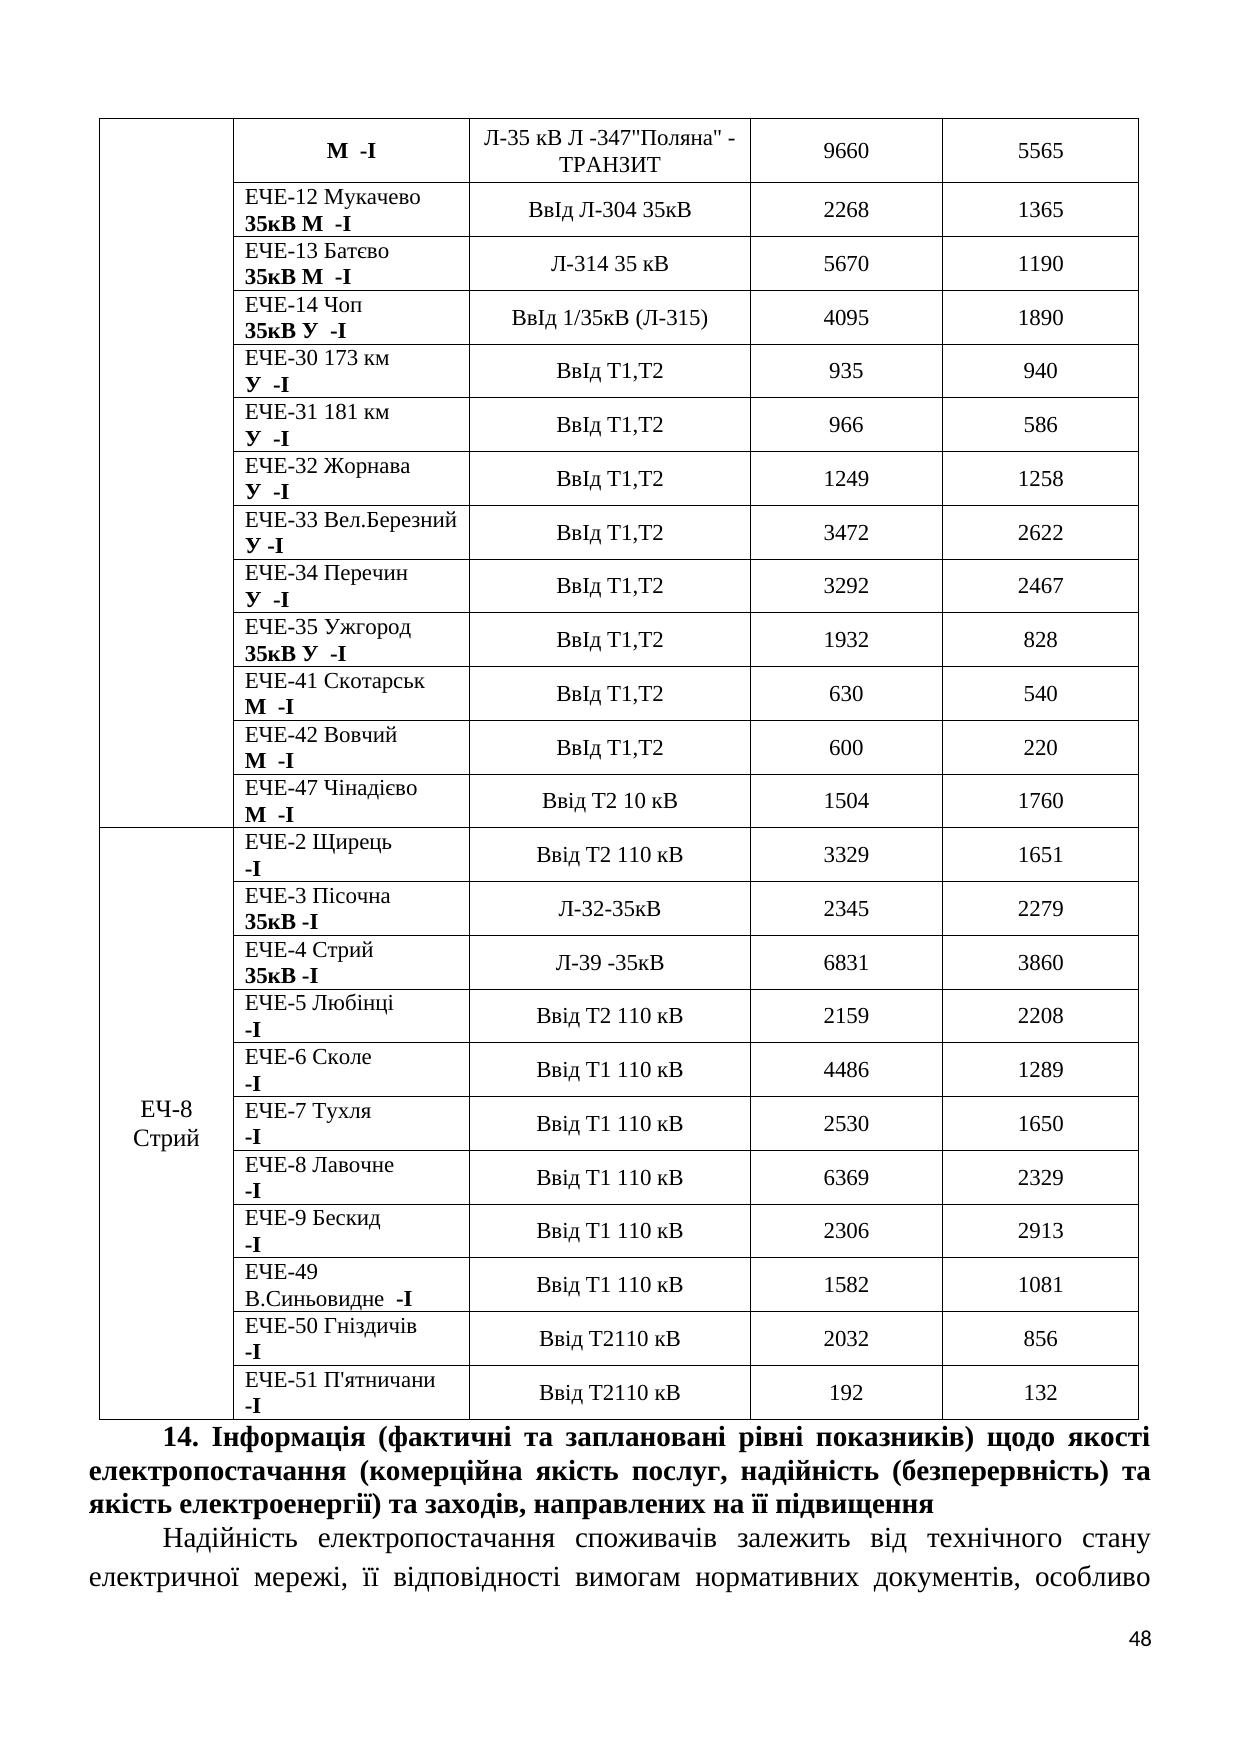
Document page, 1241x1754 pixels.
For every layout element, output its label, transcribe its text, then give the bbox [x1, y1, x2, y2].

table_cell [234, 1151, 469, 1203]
subtitle 14. Інформація (фактичні та заплановані рівні показників) щодо якості електропостачання (комерційна якість послуг, надійність (безперервність) та якість електроенергії) та заходів, направлених на її підвищення [89, 1419, 1152, 1520]
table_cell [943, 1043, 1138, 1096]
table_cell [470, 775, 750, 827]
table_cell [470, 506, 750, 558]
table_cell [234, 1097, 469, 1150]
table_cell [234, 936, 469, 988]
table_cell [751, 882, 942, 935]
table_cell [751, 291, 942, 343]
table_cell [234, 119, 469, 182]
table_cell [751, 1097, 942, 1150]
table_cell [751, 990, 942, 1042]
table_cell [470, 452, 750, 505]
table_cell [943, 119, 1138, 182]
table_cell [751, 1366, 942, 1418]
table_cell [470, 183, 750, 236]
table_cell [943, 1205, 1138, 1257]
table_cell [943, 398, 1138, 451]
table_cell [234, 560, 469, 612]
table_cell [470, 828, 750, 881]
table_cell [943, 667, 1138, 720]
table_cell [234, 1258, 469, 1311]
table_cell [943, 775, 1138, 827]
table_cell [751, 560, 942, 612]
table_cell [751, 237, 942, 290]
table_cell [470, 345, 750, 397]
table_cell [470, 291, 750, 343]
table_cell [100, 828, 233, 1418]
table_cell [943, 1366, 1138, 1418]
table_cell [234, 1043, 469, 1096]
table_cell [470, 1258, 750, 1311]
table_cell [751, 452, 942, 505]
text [89, 1520, 1152, 1592]
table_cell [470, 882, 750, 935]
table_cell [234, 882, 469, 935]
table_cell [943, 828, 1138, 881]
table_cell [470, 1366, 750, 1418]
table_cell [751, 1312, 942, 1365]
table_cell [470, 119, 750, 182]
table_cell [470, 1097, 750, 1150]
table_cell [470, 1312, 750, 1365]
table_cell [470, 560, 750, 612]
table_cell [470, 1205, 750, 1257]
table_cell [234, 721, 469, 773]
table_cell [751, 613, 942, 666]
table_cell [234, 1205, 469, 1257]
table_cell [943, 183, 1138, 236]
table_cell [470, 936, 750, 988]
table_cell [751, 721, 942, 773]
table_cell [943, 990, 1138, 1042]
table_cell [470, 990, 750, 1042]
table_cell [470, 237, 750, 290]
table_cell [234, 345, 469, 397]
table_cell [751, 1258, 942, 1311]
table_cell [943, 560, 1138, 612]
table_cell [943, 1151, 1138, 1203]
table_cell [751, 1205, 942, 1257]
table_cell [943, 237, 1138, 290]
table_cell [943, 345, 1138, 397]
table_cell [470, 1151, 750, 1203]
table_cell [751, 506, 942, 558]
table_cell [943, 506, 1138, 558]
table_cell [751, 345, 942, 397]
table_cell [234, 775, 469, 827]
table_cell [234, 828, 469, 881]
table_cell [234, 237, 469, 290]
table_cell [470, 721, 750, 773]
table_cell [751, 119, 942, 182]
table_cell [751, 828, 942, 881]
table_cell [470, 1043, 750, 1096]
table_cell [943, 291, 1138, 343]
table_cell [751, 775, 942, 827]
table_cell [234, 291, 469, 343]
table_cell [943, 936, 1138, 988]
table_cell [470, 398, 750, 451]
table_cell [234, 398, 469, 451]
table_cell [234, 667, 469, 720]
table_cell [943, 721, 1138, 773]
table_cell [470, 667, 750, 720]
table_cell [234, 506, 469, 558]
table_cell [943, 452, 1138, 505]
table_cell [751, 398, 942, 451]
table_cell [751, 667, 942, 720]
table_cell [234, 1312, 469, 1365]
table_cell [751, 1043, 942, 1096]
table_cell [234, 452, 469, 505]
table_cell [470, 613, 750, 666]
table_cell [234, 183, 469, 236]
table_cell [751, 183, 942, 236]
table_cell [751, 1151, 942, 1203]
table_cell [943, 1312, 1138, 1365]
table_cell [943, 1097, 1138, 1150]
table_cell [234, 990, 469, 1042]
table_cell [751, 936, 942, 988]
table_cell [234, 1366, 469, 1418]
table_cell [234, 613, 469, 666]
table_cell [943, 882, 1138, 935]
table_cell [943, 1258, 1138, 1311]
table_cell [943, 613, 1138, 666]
